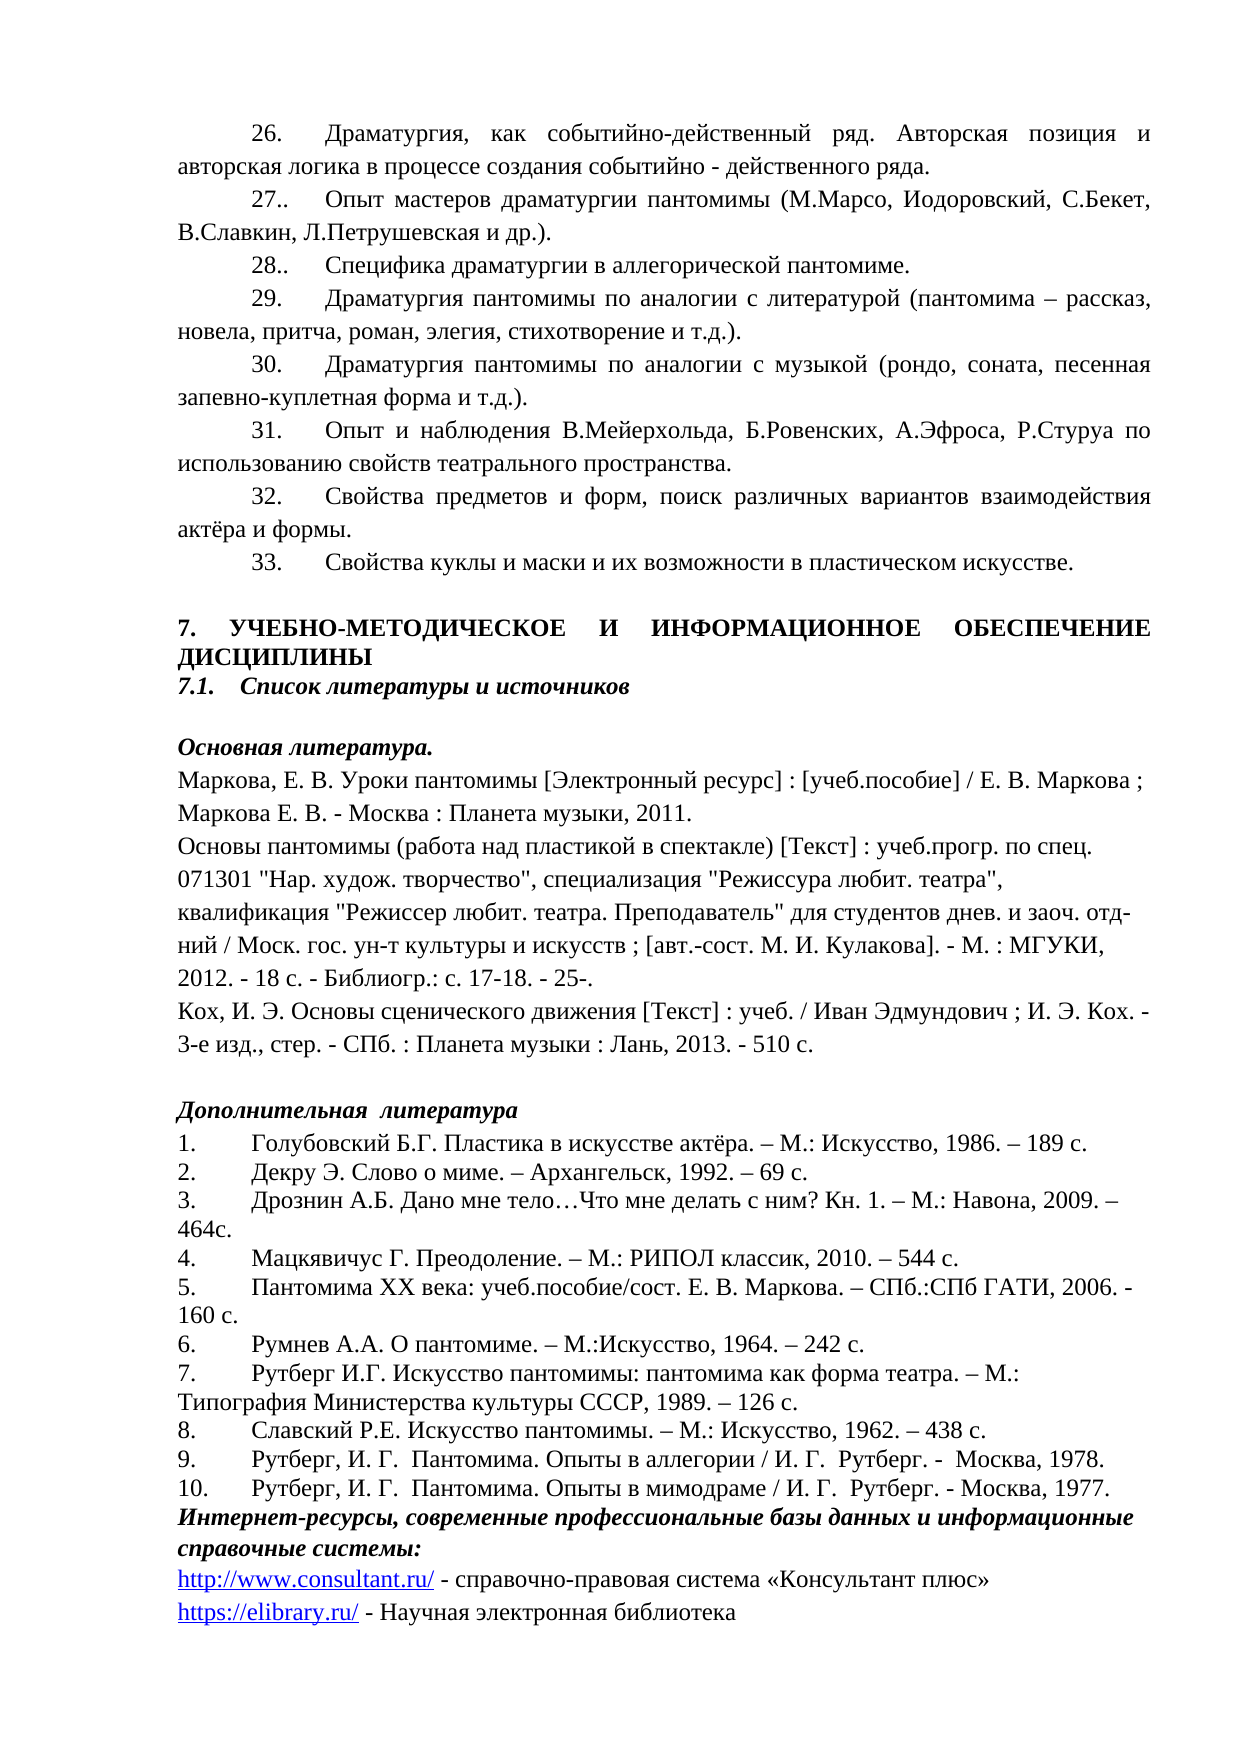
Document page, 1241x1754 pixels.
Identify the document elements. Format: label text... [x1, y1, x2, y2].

text Дополнительная литература [177, 1095, 1152, 1124]
text 6. Румнев А.А. О пантомиме. – М.:Искусство, 1964. – 242 с. [177, 1329, 1152, 1358]
text 8. Славский Р.Е. Искусство пантомимы. – М.: Искусство, 1962. – 438 с. [177, 1416, 1152, 1444]
text Кох, И. Э. Основы сценического движения [Текст] : учеб. / Иван Эдмундович ; И. Э. Кох. - 3-е изд., стер. - СПб. : Планета музыки : Лань, 2013. - 510 с. [177, 996, 1152, 1058]
text 31. Опыт и наблюдения В.Мейерхольда, Б.Ровенских, А.Эфроса, Р.Стуруа по использованию свойств театрального пространства. [177, 415, 1152, 477]
text 27.. Опыт мастеров драматургии пантомимы (М.Марсо, Иодоровский, С.Бекет, В.Славкин, Л.Петрушевская и др.). [177, 184, 1152, 246]
text Основы пантомимы (работа над пластикой в спектакле) [Текст] : учеб.прогр. по спец. 071301 "Нар. худож. творчество", специализация "Режиссура любит. театра", квалификация "Режиссер любит. театра. Преподаватель" для студентов днев. и заоч. отд-ний / Моск. гос. ун-т культуры и искусств ; [авт.-сост. М. И. Кулакова]. - М. : МГУКИ, 2012. - 18 с. - Библиогр.: с. 17-18. - 25-. [177, 831, 1152, 992]
text 7.1. Список литературы и источников [177, 671, 1152, 700]
text 26. Драматургия, как событийно-действенный ряд. Авторская позиция и авторская логика в процессе создания событийно - действенного ряда. [177, 118, 1152, 180]
text 33. Свойства куклы и маски и их возможности в пластическом искусстве. [177, 547, 1152, 576]
text 3. Дрознин А.Б. Дано мне тело…Что мне делать с ним? Кн. 1. – М.: Навона, 2009. – 464с. [177, 1186, 1152, 1243]
text Маркова, Е. В. Уроки пантомимы [Электронный ресурс] : [учеб.пособие] / Е. В. Маркова ; Маркова Е. В. - Москва : Планета музыки, 2011. [177, 765, 1152, 827]
text Основная литература. [177, 732, 1152, 761]
text 28.. Специфика драматургии в аллегорической пантомиме. [177, 250, 1152, 279]
text 29. Драматургия пантомимы по аналогии с литературой (пантомима – рассказ, новела, притча, роман, элегия, стихотворение и т.д.). [177, 283, 1152, 345]
text 32. Свойства предметов и форм, поиск различных вариантов взаимодействия актёра и формы. [177, 481, 1152, 543]
text 30. Драматургия пантомимы по аналогии с музыкой (рондо, соната, песенная запевно-куплетная форма и т.д.). [177, 349, 1152, 411]
text 10. Рутберг, И. Г. Пантомима. Опыты в мимодраме / И. Г. Рутберг. - Москва, 1977. [177, 1473, 1152, 1502]
text 1. Голубовский Б.Г. Пластика в искусстве актёра. – М.: Искусство, 1986. – 189 с. [177, 1128, 1152, 1157]
text 7. Рутберг И.Г. Искусство пантомимы: пантомима как форма театра. – М.: Типография Министерства культуры СССР, 1989. – 126 с. [177, 1358, 1152, 1416]
text 5. Пантомима ХХ века: учеб.пособие/сост. Е. В. Маркова. – СПб.:СПб ГАТИ, 2006. - 160 с. [177, 1272, 1152, 1329]
text 9. Рутберг, И. Г. Пантомима. Опыты в аллегории / И. Г. Рутберг. - Москва, 1978. [177, 1444, 1152, 1473]
text Интернет-ресурсы, современные профессиональные базы данных и информационные справочные системы: [177, 1502, 1152, 1562]
text 4. Мацкявичус Г. Преодоление. – М.: РИПОЛ классик, 2010. – 544 с. [177, 1243, 1152, 1272]
text https://elibrary.ru/ - Научная электронная библиотека [177, 1597, 1152, 1626]
text 7. УЧЕБНО-МЕТОДИЧЕСКОЕ И ИНФОРМАЦИОННОЕ ОБЕСПЕЧЕНИЕ ДИСЦИПЛИНЫ [177, 613, 1152, 671]
text 2. Декру Э. Слово о миме. – Архангельск, 1992. – 69 с. [177, 1157, 1152, 1186]
text http://www.consultant.ru/ - справочно-правовая система «Консультант плюс» [177, 1564, 1152, 1593]
